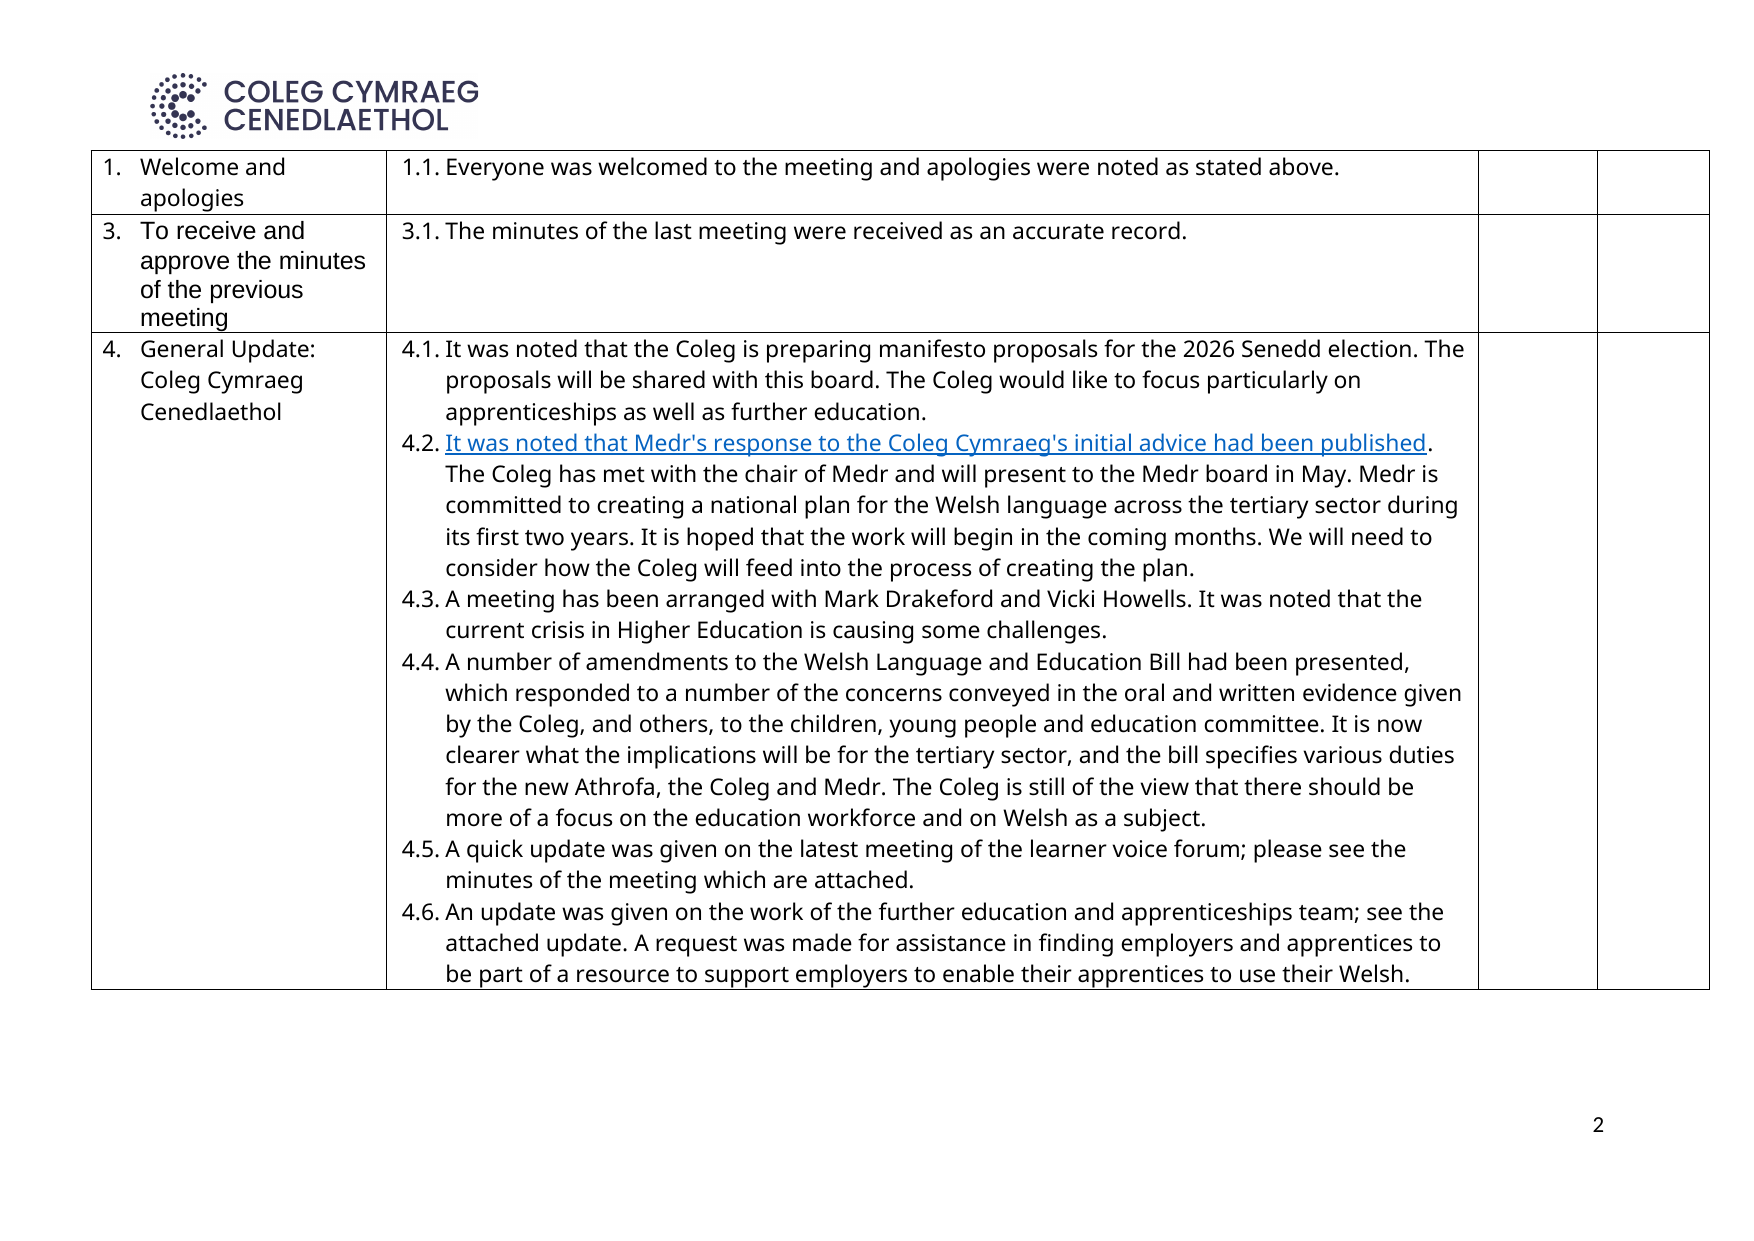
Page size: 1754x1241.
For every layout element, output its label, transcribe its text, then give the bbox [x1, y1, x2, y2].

table_cell It was noted that the Coleg is preparing manifesto proposals for the 2026 Senedd election. The proposals will be shared with this board. The Coleg would like to focus particularly on apprenticeships as well as further education. It was noted that Medr's response to the Coleg Cymraeg's initial advice had been published. The Coleg has met with the chair of Medr and will present to the Medr board in May. Medr is committed to creating a national plan for the Welsh language across the tertiary sector during its first two years. It is hoped that the work will begin in the coming months. We will need to consider how the Coleg will feed into the process of creating the plan. A meeting has been arranged with Mark Drakeford and Vicki Howells. It was noted that the current crisis in Higher Education is causing some challenges. A number of amendments to the Welsh Language and Education Bill had been presented, which responded to a number of the concerns conveyed in the oral and written evidence given by the Coleg, and others, to the children, young people and education committee. It is now clearer what the implications will be for the tertiary sector, and the bill specifies various duties for the new Athrofa, the Coleg and Medr. The Coleg is still of the view that there should be more of a focus on the education workforce and on Welsh as a subject. A quick update was given on the latest meeting of the learner voice forum; please see the minutes of the meeting which are attached. An update was given on the work of the further education and apprenticeships team; see the attached update. A request was made for assistance in finding employers and apprentices to be part of a resource to support employers to enable their apprentices to use their Welsh. [387, 333, 1478, 989]
table_cell General Update: Coleg Cymraeg Cenedlaethol [92, 333, 386, 989]
table_cell Everyone was welcomed to the meeting and apologies were noted as stated above. [387, 151, 1478, 213]
table_cell [1598, 151, 1709, 213]
table_cell [1598, 333, 1709, 989]
table_cell [1479, 151, 1597, 213]
table_cell To receive and approve the minutes of the previous meeting [92, 215, 386, 332]
table_cell Welcome and apologies [92, 151, 386, 213]
table_cell [1479, 215, 1597, 332]
table_cell [1479, 333, 1597, 989]
picture [150, 73, 479, 139]
table_cell [1598, 215, 1709, 332]
table_cell The minutes of the last meeting were received as an accurate record. [387, 215, 1478, 332]
